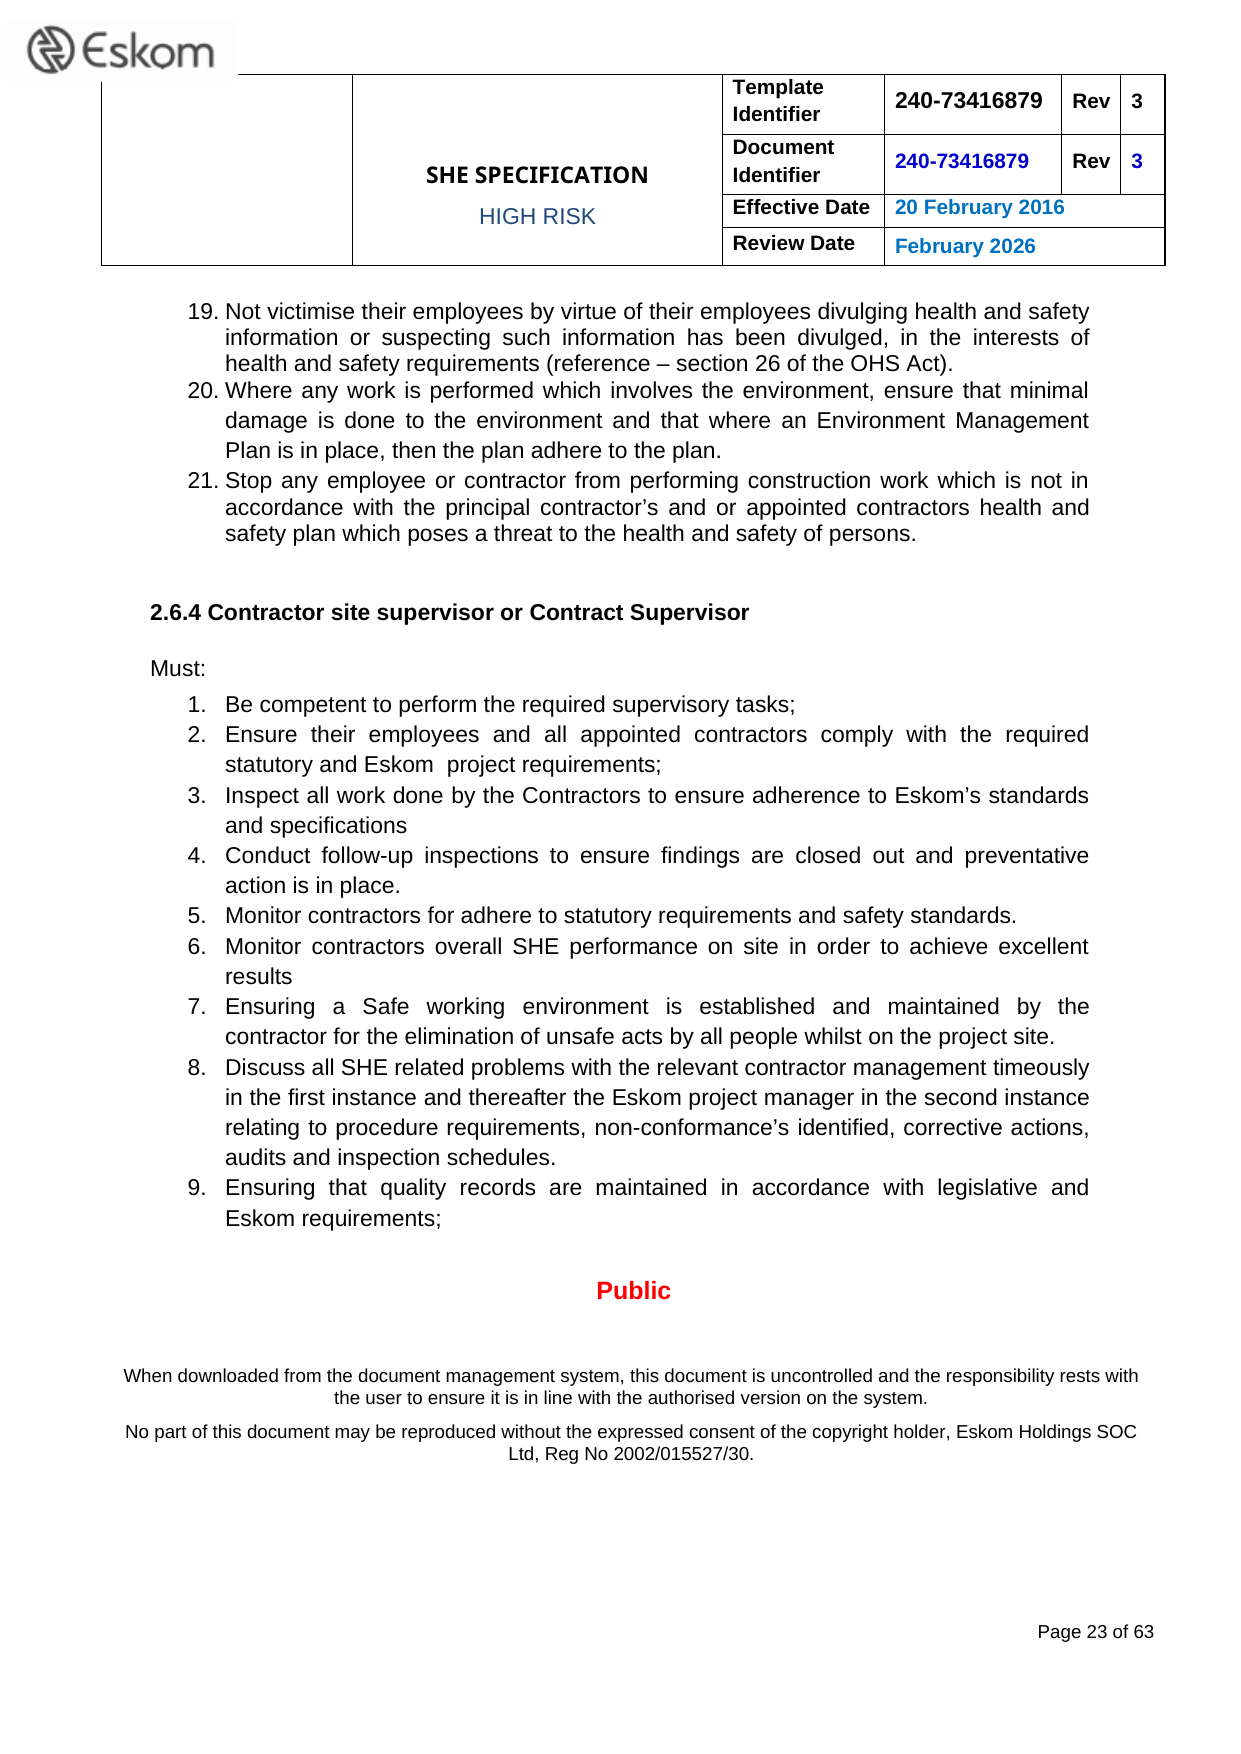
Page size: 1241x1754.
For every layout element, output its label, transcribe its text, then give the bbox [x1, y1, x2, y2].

list Inspect all work done by the Contractors to ensure adherence to Eskom’s standards and specifications [187, 782, 1090, 838]
list Conduct follow-up inspections to ensure findings are closed out and preventative action is in place. [187, 842, 1090, 899]
list Not victimise their employees by virtue of their employees divulging health and safety information or suspecting such information has been divulged, in the interests of health and safety requirements (reference – section 26 of the OHS Act). [187, 298, 1090, 377]
list Stop any employee or contractor from performing construction work which is not in accordance with the principal contractor’s and or appointed contractors health and safety plan which poses a threat to the health and safety of persons. [187, 467, 1090, 546]
text Must: [150, 654, 1090, 681]
list Monitor contractors overall SHE performance on site in order to achieve excellent results [187, 933, 1090, 989]
list Monitor contractors for adhere to statutory requirements and safety standards. [187, 902, 1090, 929]
list Be competent to perform the required supervisory tasks; [187, 691, 1090, 717]
list Ensure their employees and all appointed contractors comply with the required statutory and Eskom project requirements; [187, 721, 1090, 778]
list Where any work is performed which involves the environment, ensure that minimal damage is done to the environment and that where an Environment Management Plan is in place, then the plan adhere to the plan. [187, 377, 1090, 463]
text 2.6.4 Contractor site supervisor or Contract Supervisor [150, 599, 1090, 626]
list Ensuring that quality records are maintained in accordance with legislative and Eskom requirements; [187, 1174, 1090, 1231]
list Discuss all SHE related problems with the relevant contractor management timeously in the first instance and thereafter the Eskom project manager in the second instance relating to procedure requirements, non-conformance’s identified, corrective actions, audits and inspection schedules. [187, 1053, 1090, 1171]
list Ensuring a Safe working environment is established and maintained by the contractor for the elimination of unsafe acts by all people whilst on the project site. [187, 993, 1090, 1050]
